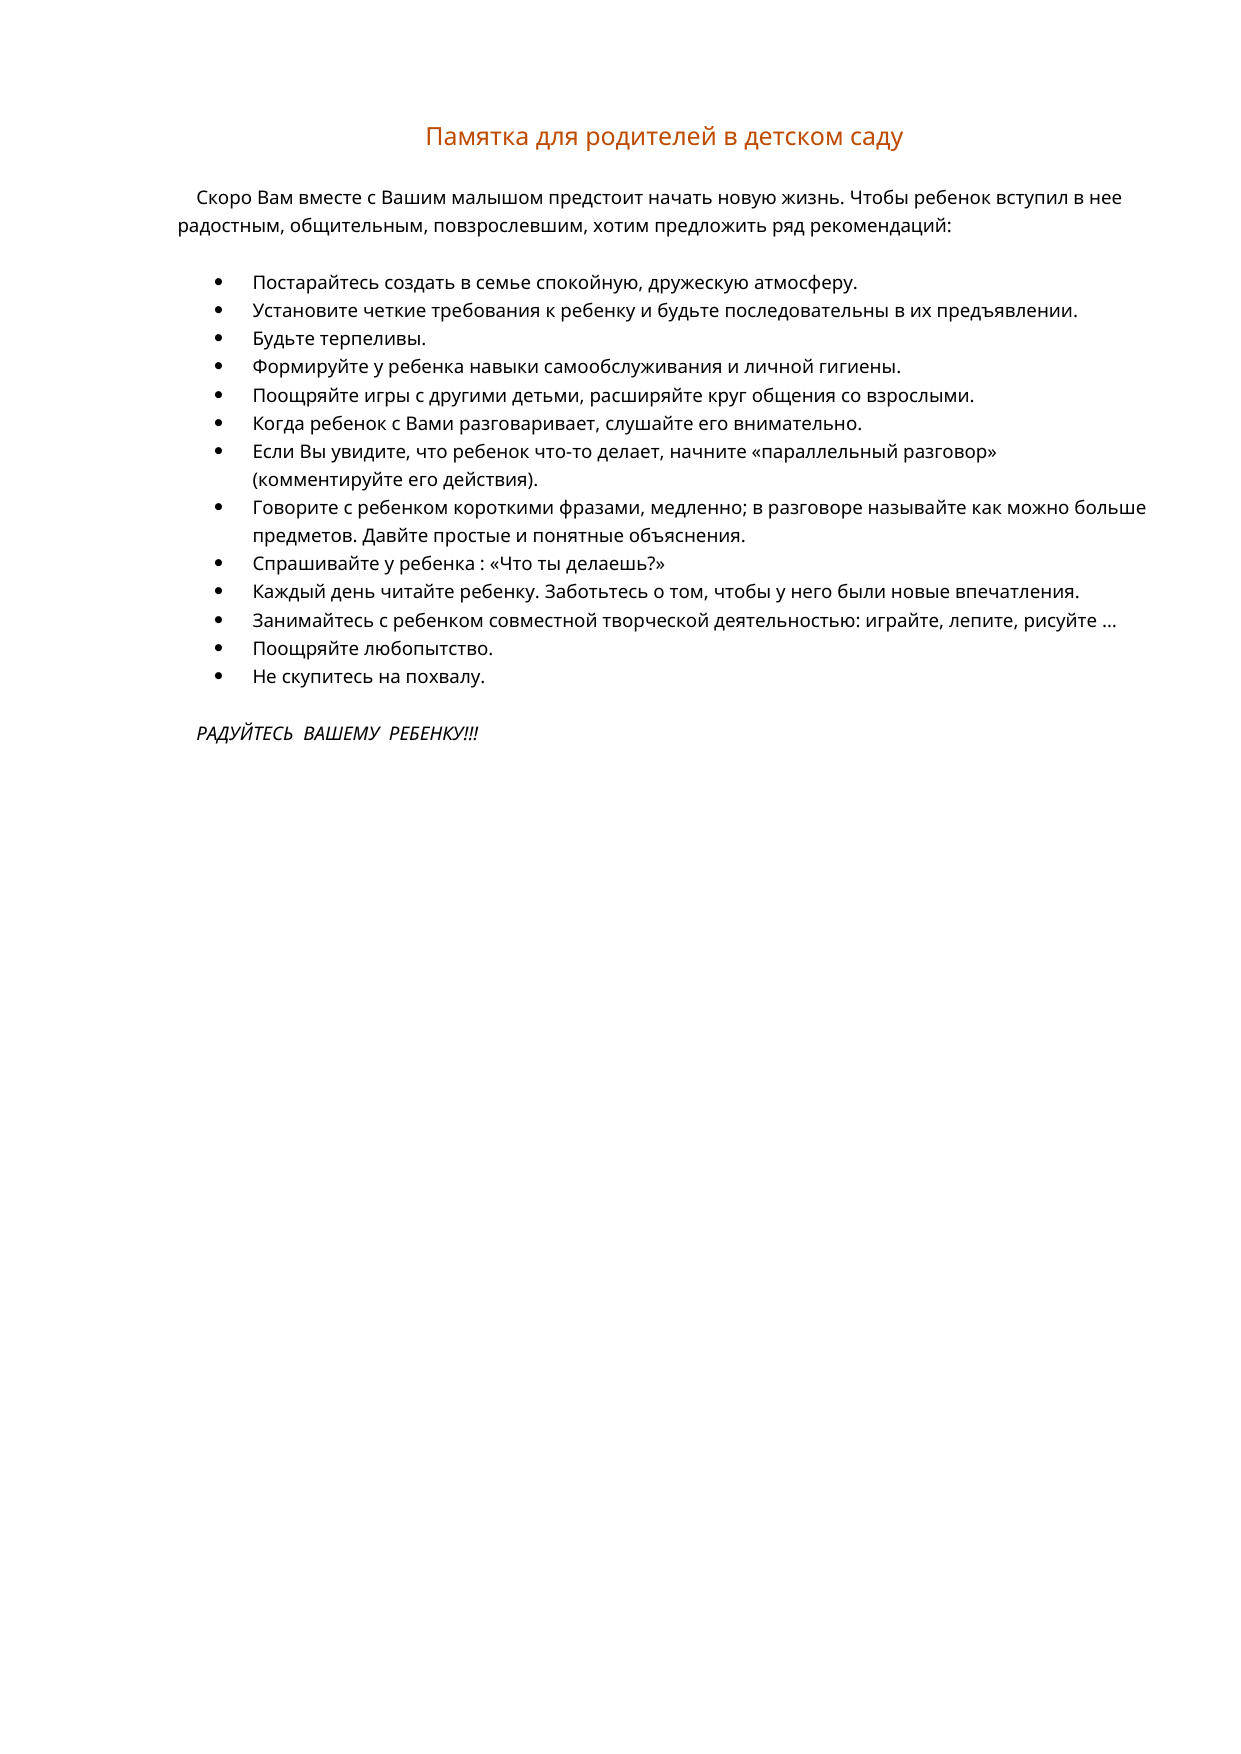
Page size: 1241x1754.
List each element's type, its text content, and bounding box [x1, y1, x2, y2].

text Скоро Вам вместе с Вашим малышом предстоит начать новую жизнь. Чтобы ребенок вступил в нее радостным, общительным, повзрослевшим, хотим предложить ряд рекомендаций: [177, 181, 1152, 238]
list Поощряйте игры с другими детьми, расширяйте круг общения со взрослыми. [215, 379, 1152, 407]
list Каждый день читайте ребенку. Заботьтесь о том, чтобы у него были новые впечатления. [215, 576, 1152, 604]
list Будьте терпеливы. [215, 323, 1152, 351]
list Когда ребенок с Вами разговаривает, слушайте его внимательно. [215, 407, 1152, 436]
list Говорите с ребенком короткими фразами, медленно; в разговоре называйте как можно больше предметов. Давйте простые и понятные объяснения. [215, 492, 1152, 548]
list Если Вы увидите, что ребенок что-то делает, начните «параллельный разговор» (комментируйте его действия). [215, 436, 1152, 492]
list Формируйте у ребенка навыки самообслуживания и личной гигиены. [215, 351, 1152, 379]
list Не скупитесь на похвалу. [215, 661, 1152, 689]
list Поощряйте любопытство. [215, 632, 1152, 661]
list Постарайтесь создать в семье спокойную, дружескую атмосферу. [215, 267, 1152, 295]
list Занимайтесь с ребенком совместной творческой деятельностью: играйте, лепите, рисуйте … [215, 604, 1152, 632]
text Памятка для родителей в детском саду [177, 118, 1152, 152]
text РАДУЙТЕСЬ ВАШЕМУ РЕБЕНКУ!!! [177, 718, 1152, 746]
list Установите четкие требования к ребенку и будьте последовательны в их предъявлении. [215, 295, 1152, 323]
list Спрашивайте у ребенка : «Что ты делаешь?» [215, 548, 1152, 576]
